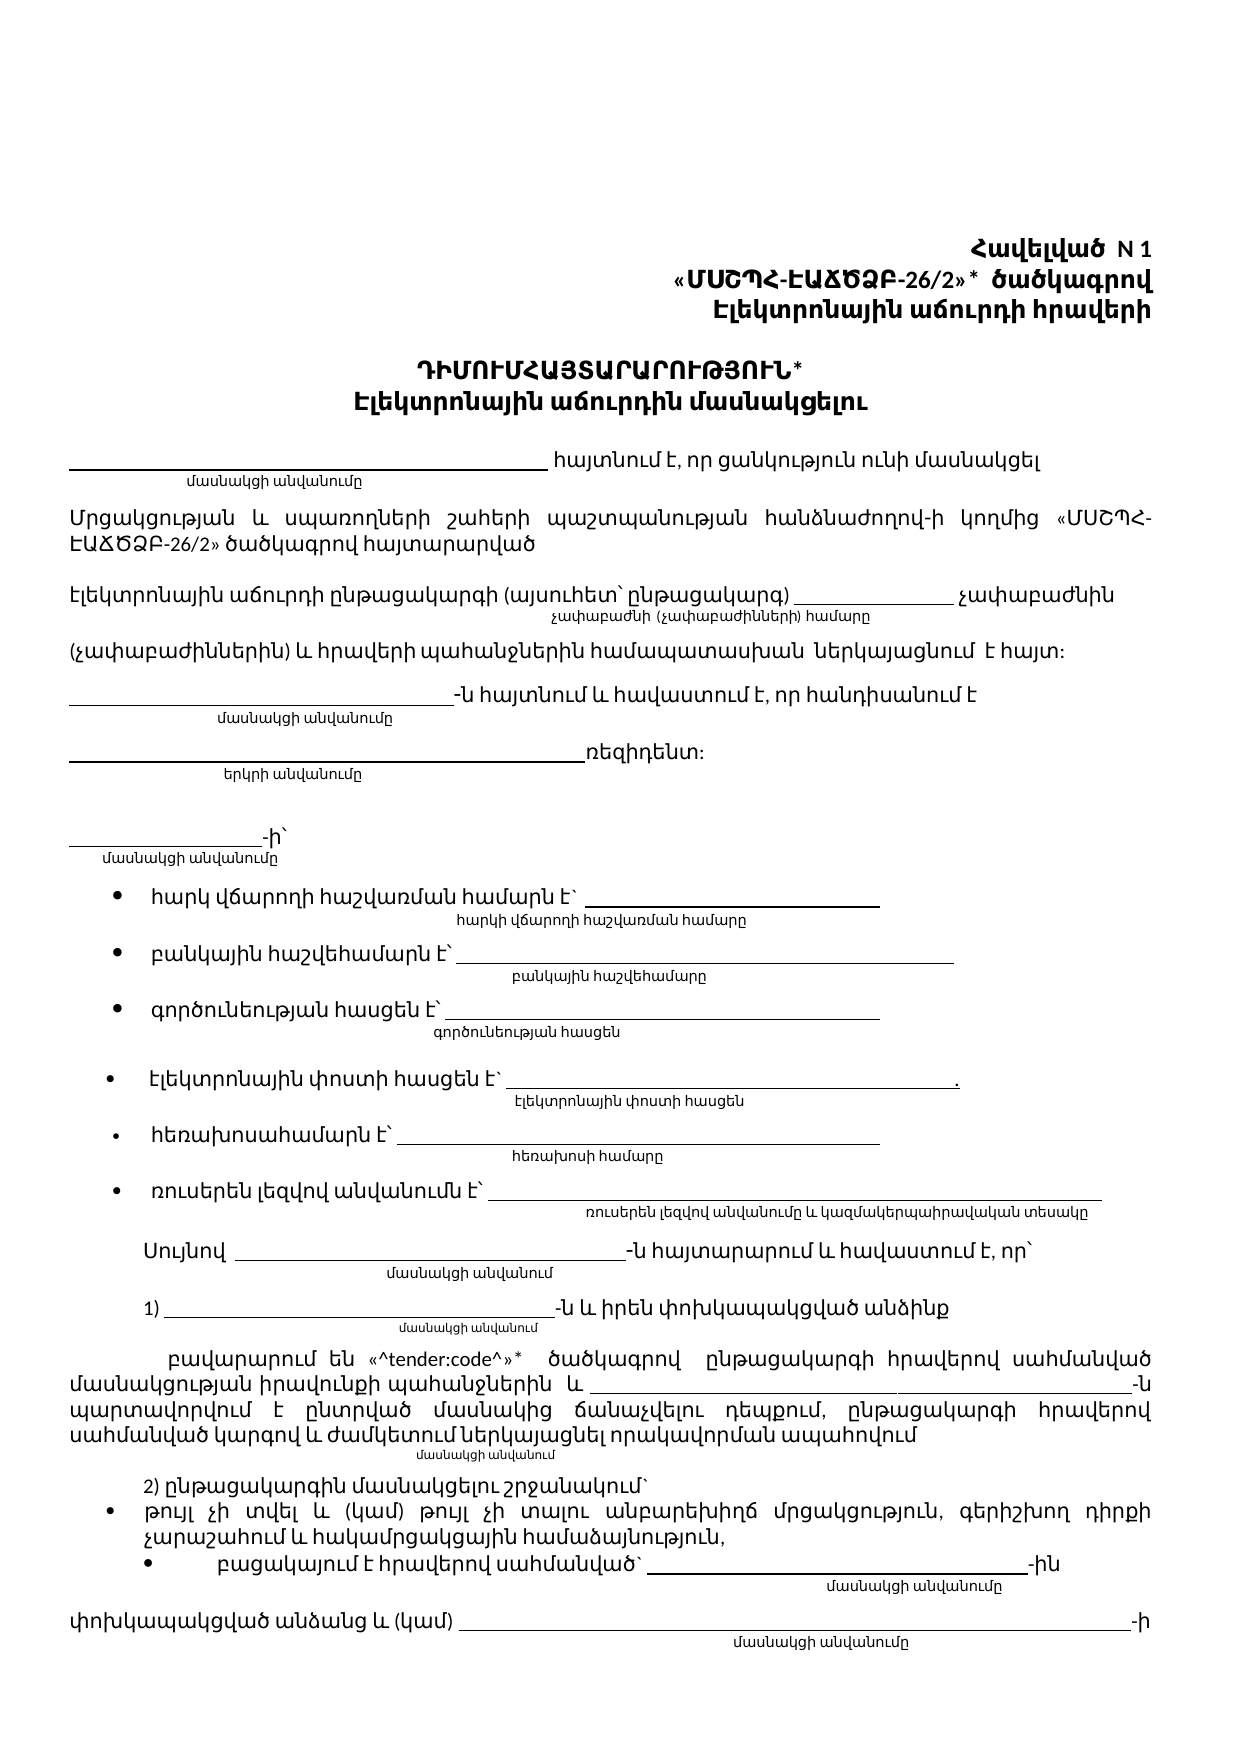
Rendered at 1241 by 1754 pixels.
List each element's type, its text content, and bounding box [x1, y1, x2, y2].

list գործունեության հասցեն է՝ [113, 997, 1152, 1023]
text «ՄՍՇՊՀ-ԷԱՃԾՁԲ-26/2»* ծածկագրով [69, 264, 1152, 294]
text հարկի վճարողի հաշվառման համարը [69, 911, 1152, 941]
text Հավելված N 1 [69, 233, 1152, 264]
text ռուսերեն լեզվով անվանումը և կազմակերպաիրավական տեսակը [512, 1203, 1152, 1234]
list հեռախոսահամարն է՝ [113, 1122, 1152, 1148]
text էլեկտրոնային փոստի հասցեն [69, 1092, 1152, 1122]
text մասնակցի անվանումը [69, 709, 1152, 739]
text երկրի անվանումը [69, 765, 1152, 796]
list հարկ վճարողի հաշվառման համարն է` [113, 880, 1152, 911]
text գործունեության հասցեն [69, 1023, 1152, 1053]
text -ի՝ [69, 824, 1152, 850]
text մասնակցի անվանումը [69, 1633, 1152, 1664]
text հեռախոսի համարը [438, 1148, 1152, 1178]
list թույլ չի տվել և (կամ) թույլ չի տալու անբարեխիղճ մրցակցություն, գերիշխող դիրքի չարաշահում և հակամրցակցային համաձայնություն, [107, 1498, 1152, 1549]
list ռուսերեն լեզվով անվանումն է՝ [113, 1178, 1152, 1203]
text ռեզիդենտ: [69, 739, 1152, 765]
text մասնակցի անվանումը [69, 1577, 1152, 1608]
text չափաբաժնի (չափաբաժինների) համարը [69, 607, 1152, 638]
text (չափաբաժիններին) և հրավերի պահանջներին համապատասխան ներկայացնում է հայտ: [69, 638, 1152, 663]
text բավարարում են «^tender:code^»* ծածկագրով ընթացակարգի հրավերով սահմանված մասնակցության իրավունքի պահանջներին և -ն պարտավորվում է ընտրված մասնակից ճանաչվելու դեպքում, ընթացակարգի հրավերով սահմանված կարգով և ժամկետում ներկայացնել որակավորման ապահովում [69, 1346, 1152, 1448]
text բանկային հաշվեհամարը [438, 967, 1152, 997]
text փոխկապակցված անձանց և (կամ) -ի [69, 1608, 1152, 1633]
text մասնակցի անվանում [69, 1448, 1152, 1473]
text ԴԻՄՈՒՄՀԱՅՏԱՐԱՐՈՒԹՅՈՒՆ* [69, 356, 1152, 386]
text էլեկտրոնային աճուրդի ընթացակարգի (այսուհետ՝ ընթացակարգ) չափաբաժնին [69, 582, 1152, 607]
text հայտնում է, որ ցանկություն ունի մասնակցել [69, 447, 1152, 472]
text մասնակցի անվանում [69, 1264, 1152, 1295]
text 2) ընթացակարգին մասնակցելու շրջանակում` [69, 1473, 1152, 1498]
text մասնակցի անվանումը [69, 850, 1152, 880]
text Սույնով -ն հայտարարում և հավաստում է, որ՝ [69, 1234, 1152, 1264]
text Մրցակցության և սպառողների շահերի պաշտպանության հանձնաժողով-ի կողմից «ՄՍՇՊՀ-ԷԱՃԾՁԲ-26/2» ծածկագրով հայտարարված [69, 503, 1152, 556]
text -ն հայտնում և հավաստում է, որ հանդիսանում է [69, 678, 1152, 709]
list բանկային հաշվեհամարն է՝ [113, 941, 1152, 967]
text 1) -ն և իրեն փոխկապակցված անձինք [69, 1295, 1152, 1321]
subtitle Էլեկտրոնային աճուրդին մասնակցելու [69, 386, 1152, 417]
list էլեկտրոնային փոստի հասցեն է` . [107, 1066, 1152, 1092]
list բացակայում է հրավերով սահմանված` -ին [69, 1549, 1152, 1577]
text Էլեկտրոնային աճուրդի հրավերի [69, 294, 1152, 325]
text մասնակցի անվանում [69, 1321, 1152, 1346]
text մասնակցի անվանումը [69, 472, 1152, 503]
